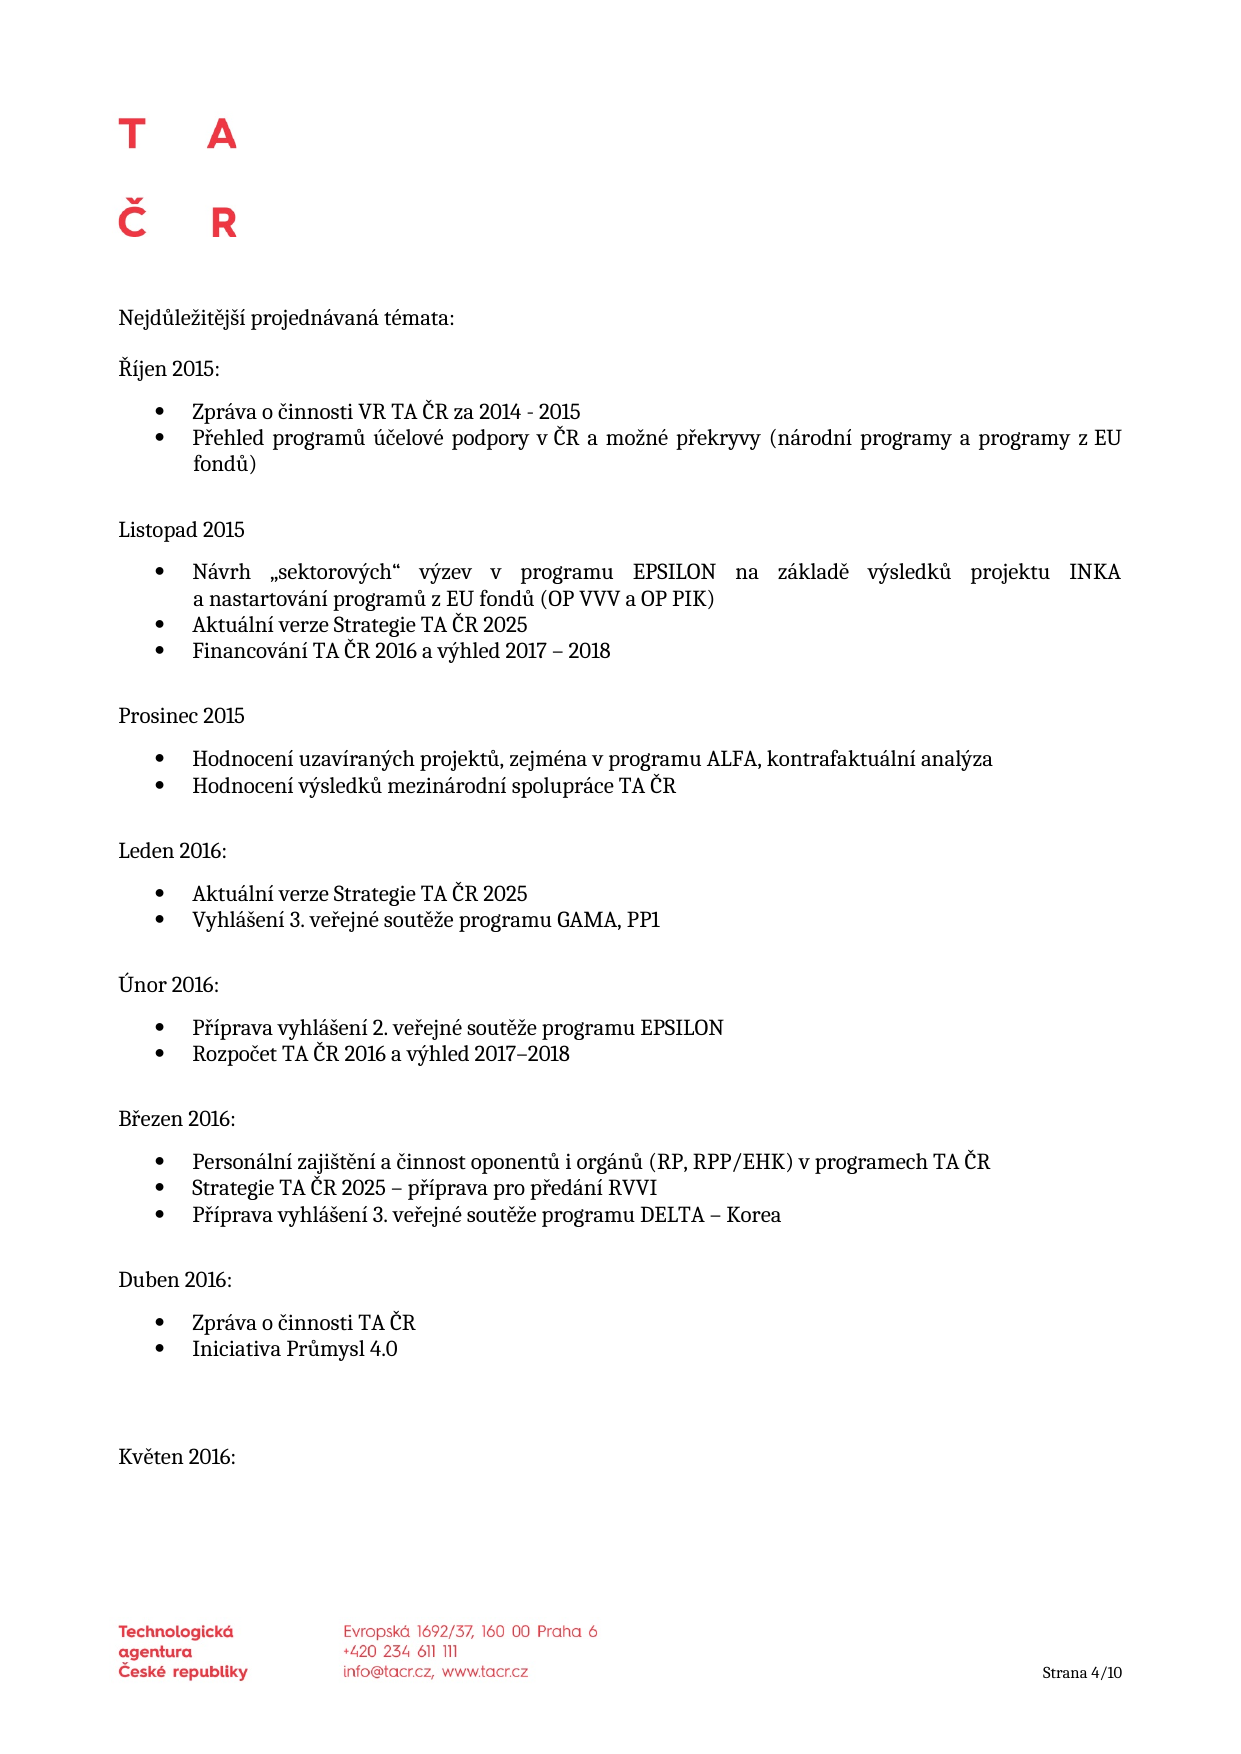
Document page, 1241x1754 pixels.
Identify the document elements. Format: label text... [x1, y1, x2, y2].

text Nejdůležitější projednávaná témata: [118, 305, 1122, 331]
list Hodnocení výsledků mezinárodní spolupráce TA ČR [156, 772, 1122, 799]
list Personální zajištění a činnost oponentů i orgánů (RP, RPP/EHK) v programech TA ČR [156, 1149, 1122, 1175]
text Leden 2016: [118, 838, 1122, 864]
list Příprava vyhlášení 2. veřejné soutěže programu EPSILON [156, 1014, 1122, 1041]
list Iniciativa Průmysl 4.0 [156, 1336, 1122, 1362]
list Strategie TA ČR 2025 – příprava pro předání RVVI [156, 1175, 1122, 1202]
text Listopad 2015 [118, 516, 1122, 543]
list Zpráva o činnosti VR TA ČR za 2014 - 2015 [156, 398, 1122, 425]
text Únor 2016: [118, 972, 1122, 998]
picture [0, 1617, 609, 1754]
picture [0, 0, 237, 237]
list Vyhlášení 3. veřejné soutěže programu GAMA, PP1 [156, 907, 1122, 933]
text Březen 2016: [118, 1106, 1122, 1132]
list Aktuální verze Strategie TA ČR 2025 [156, 612, 1122, 638]
text Květen 2016: [118, 1444, 1122, 1470]
text Prosinec 2015 [118, 703, 1122, 730]
text Říjen 2015: [118, 356, 1122, 382]
list Rozpočet TA ČR 2016 a výhled 2017–2018 [156, 1041, 1122, 1067]
list Přehled programů účelové podpory v ČR a možné překryvy (národní programy a programy z EU fondů) [156, 425, 1122, 477]
list Návrh „sektorových“ výzev v programu EPSILON na základě výsledků projektu INKA a nastartování programů z EU fondů (OP VVV a OP PIK) [156, 559, 1122, 612]
list Zpráva o činnosti TA ČR [156, 1309, 1122, 1336]
list Příprava vyhlášení 3. veřejné soutěže programu DELTA – Korea [156, 1202, 1122, 1228]
list Aktuální verze Strategie TA ČR 2025 [156, 880, 1122, 907]
list Hodnocení uzavíraných projektů, zejména v programu ALFA, kontrafaktuální analýza [156, 746, 1122, 772]
text Duben 2016: [118, 1267, 1122, 1293]
list Financování TA ČR 2016 a výhled 2017 – 2018 [156, 638, 1122, 664]
